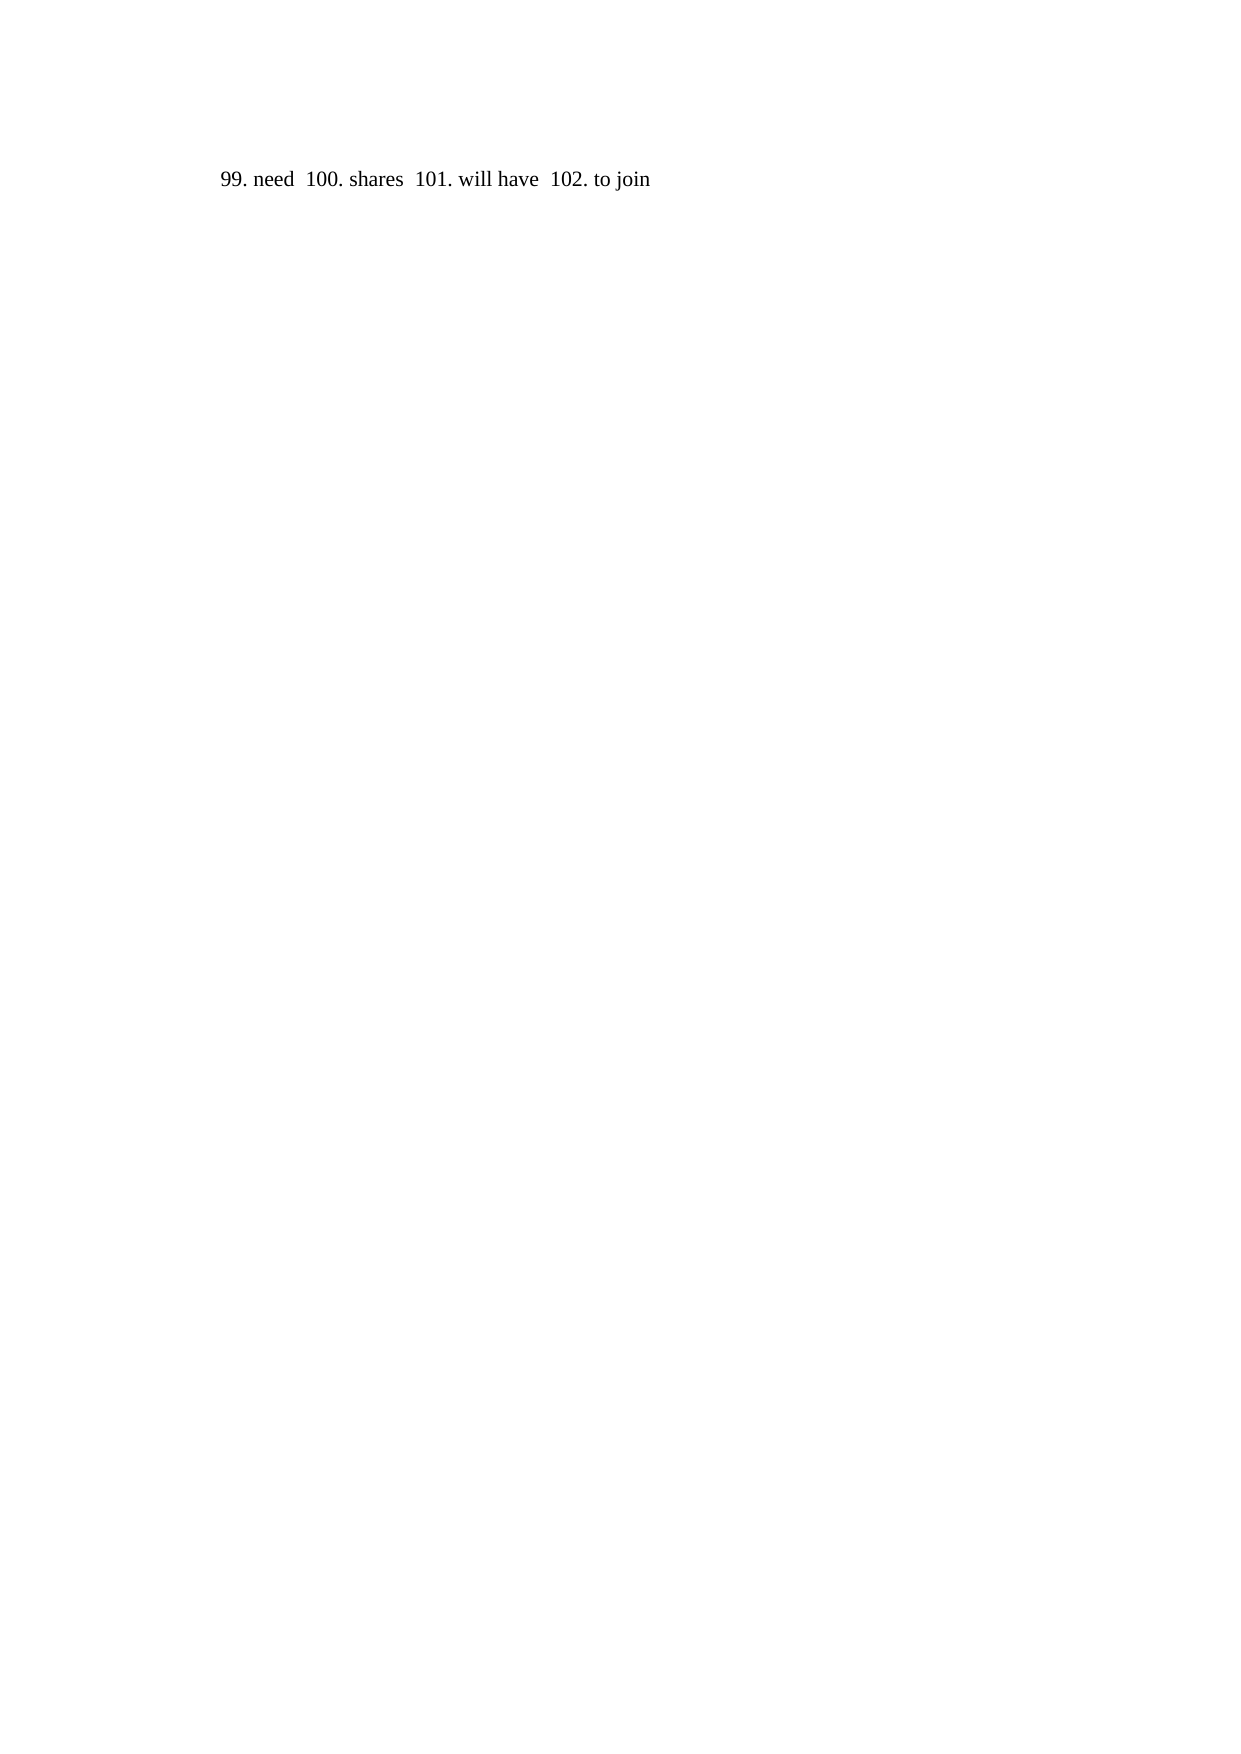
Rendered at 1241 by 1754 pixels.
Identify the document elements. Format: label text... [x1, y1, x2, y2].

text 99. need 100. shares 101. will have 102. to join [187, 162, 1053, 194]
